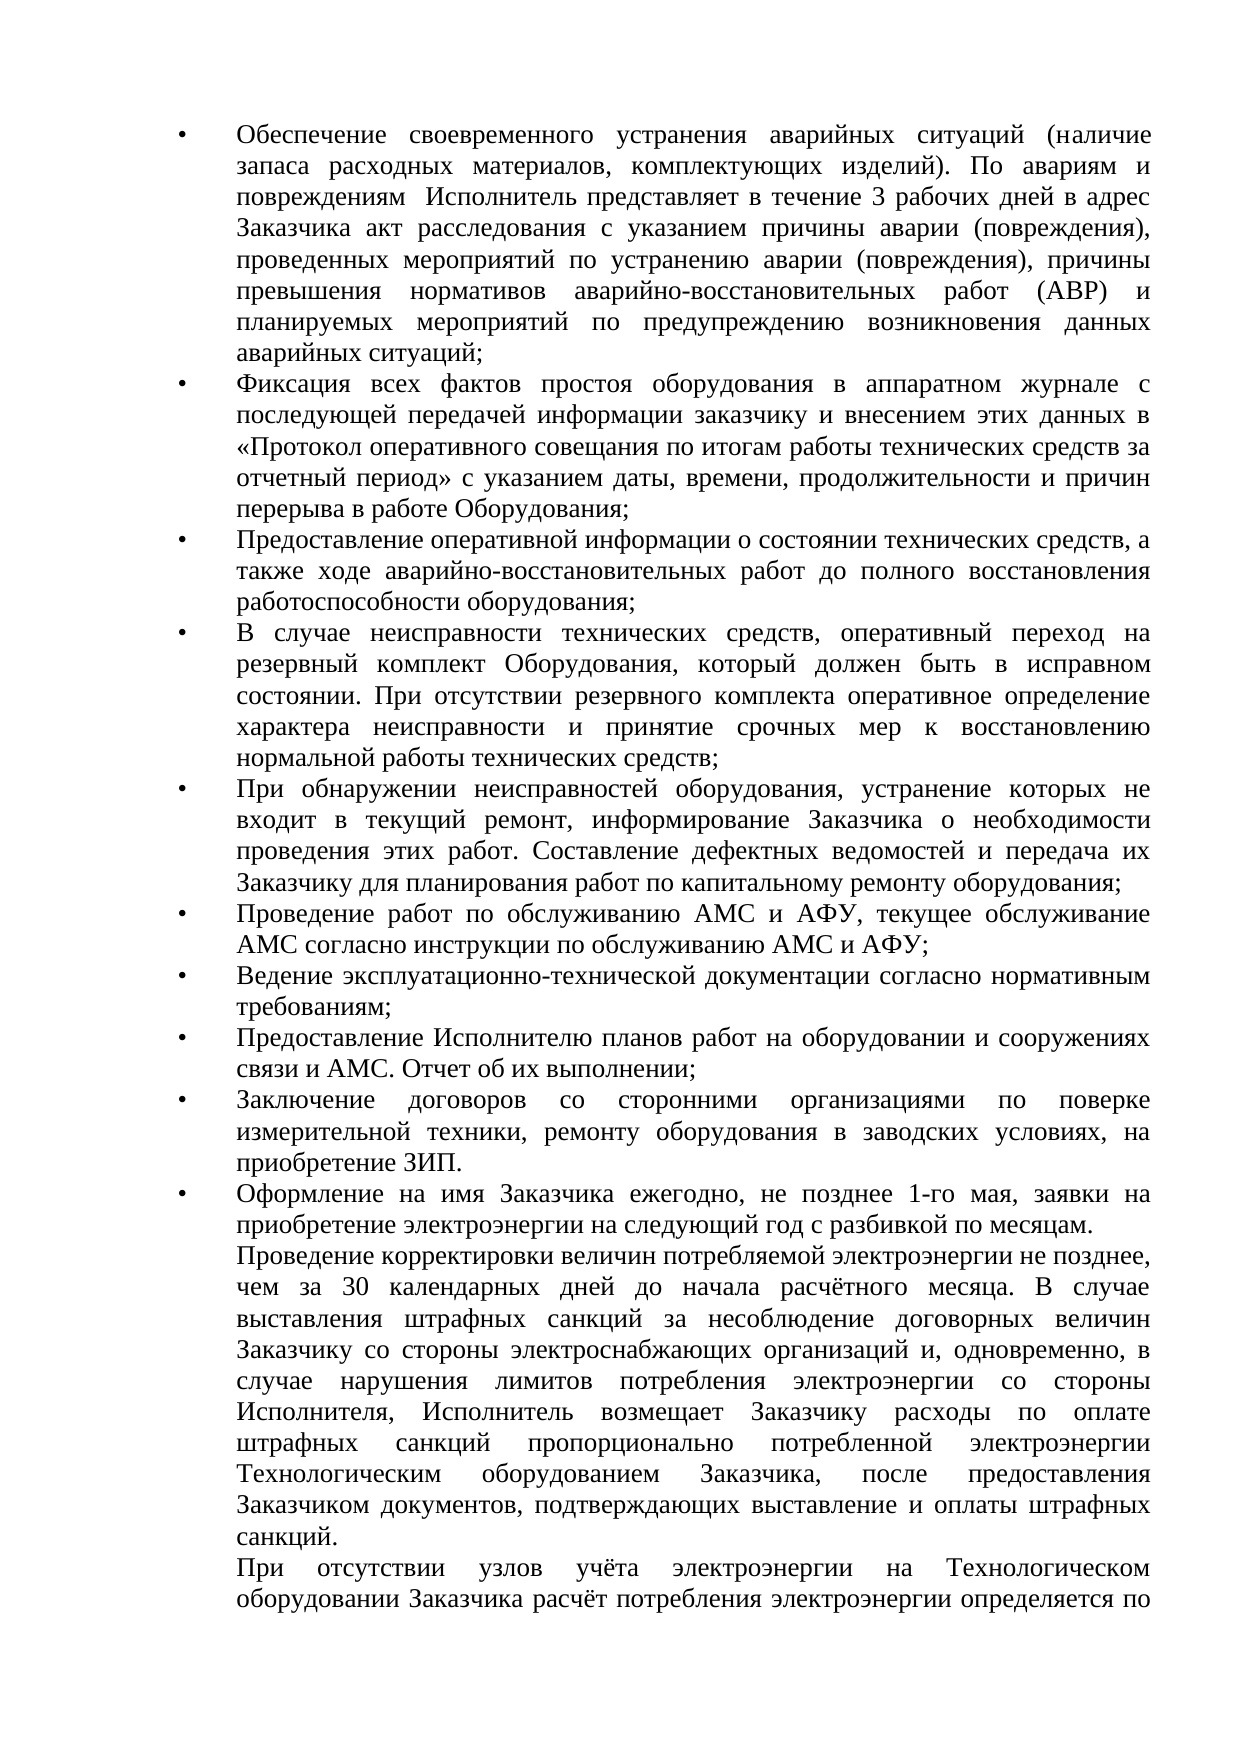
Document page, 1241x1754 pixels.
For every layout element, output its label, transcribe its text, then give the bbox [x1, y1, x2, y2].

list Предоставление оперативной информации о состоянии технических средств, а также ходе аварийно-восстановительных работ до полного восстановления работоспособности оборудования; [177, 523, 1152, 616]
list Проведение работ по обслуживанию АМС и АФУ, текущее обслуживание АМС согласно инструкции по обслуживанию АМС и АФУ; [177, 897, 1152, 959]
list При обнаружении неисправностей оборудования, устранение которых не входит в текущий ремонт, информирование Заказчика о необходимости проведения этих работ. Составление дефектных ведомостей и передача их Заказчику для планирования работ по капитальному ремонту оборудования; [177, 772, 1152, 897]
list Заключение договоров со сторонними организациями по поверке измерительной техники, ремонту оборудования в заводских условиях, на приобретение ЗИП. [177, 1084, 1152, 1177]
list Обеспечение своевременного устранения аварийных ситуаций (наличие запаса расходных материалов, комплектующих изделий). По авариям и повреждениям Исполнитель представляет в течение 3 рабочих дней в адрес Заказчика акт расследования с указанием причины аварии (повреждения), проведенных мероприятий по устранению аварии (повреждения), причины превышения нормативов аварийно-восстановительных работ (АВР) и планируемых мероприятий по предупреждению возникновения данных аварийных ситуаций; [177, 118, 1152, 367]
list Ведение эксплуатационно-технической документации согласно нормативным требованиям; [177, 959, 1152, 1021]
list Фиксация всех фактов простоя оборудования в аппаратном журнале с последующей передачей информации заказчику и внесением этих данных в «Протокол оперативного совещания по итогам работы технических средств за отчетный период» с указанием даты, времени, продолжительности и причин перерыва в работе Оборудования; [177, 367, 1152, 523]
list Предоставление Исполнителю планов работ на оборудовании и сооружениях связи и АМС. Отчет об их выполнении; [177, 1021, 1152, 1084]
text Проведение корректировки величин потребляемой электроэнергии не позднее, чем за 30 календарных дней до начала расчётного месяца. В случае выставления штрафных санкций за несоблюдение договорных величин Заказчику со стороны электроснабжающих организаций и, одновременно, в случае нарушения лимитов потребления электроэнергии со стороны Исполнителя, Исполнитель возмещает Заказчику расходы по оплате штрафных санкций пропорционально потребленной электроэнергии Технологическим оборудованием Заказчика, после предоставления Заказчиком документов, подтверждающих выставление и оплаты штрафных санкций. [236, 1239, 1152, 1551]
list В случае неисправности технических средств, оперативный переход на резервный комплект Оборудования, который должен быть в исправном состоянии. При отсутствии резервного комплекта оперативное определение характера неисправности и принятие срочных мер к восстановлению нормальной работы технических средств; [177, 616, 1152, 772]
list Оформление на имя Заказчика ежегодно, не позднее 1-го мая, заявки на приобретение электроэнергии на следующий год с разбивкой по месяцам. [177, 1177, 1152, 1239]
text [236, 1551, 1152, 1613]
